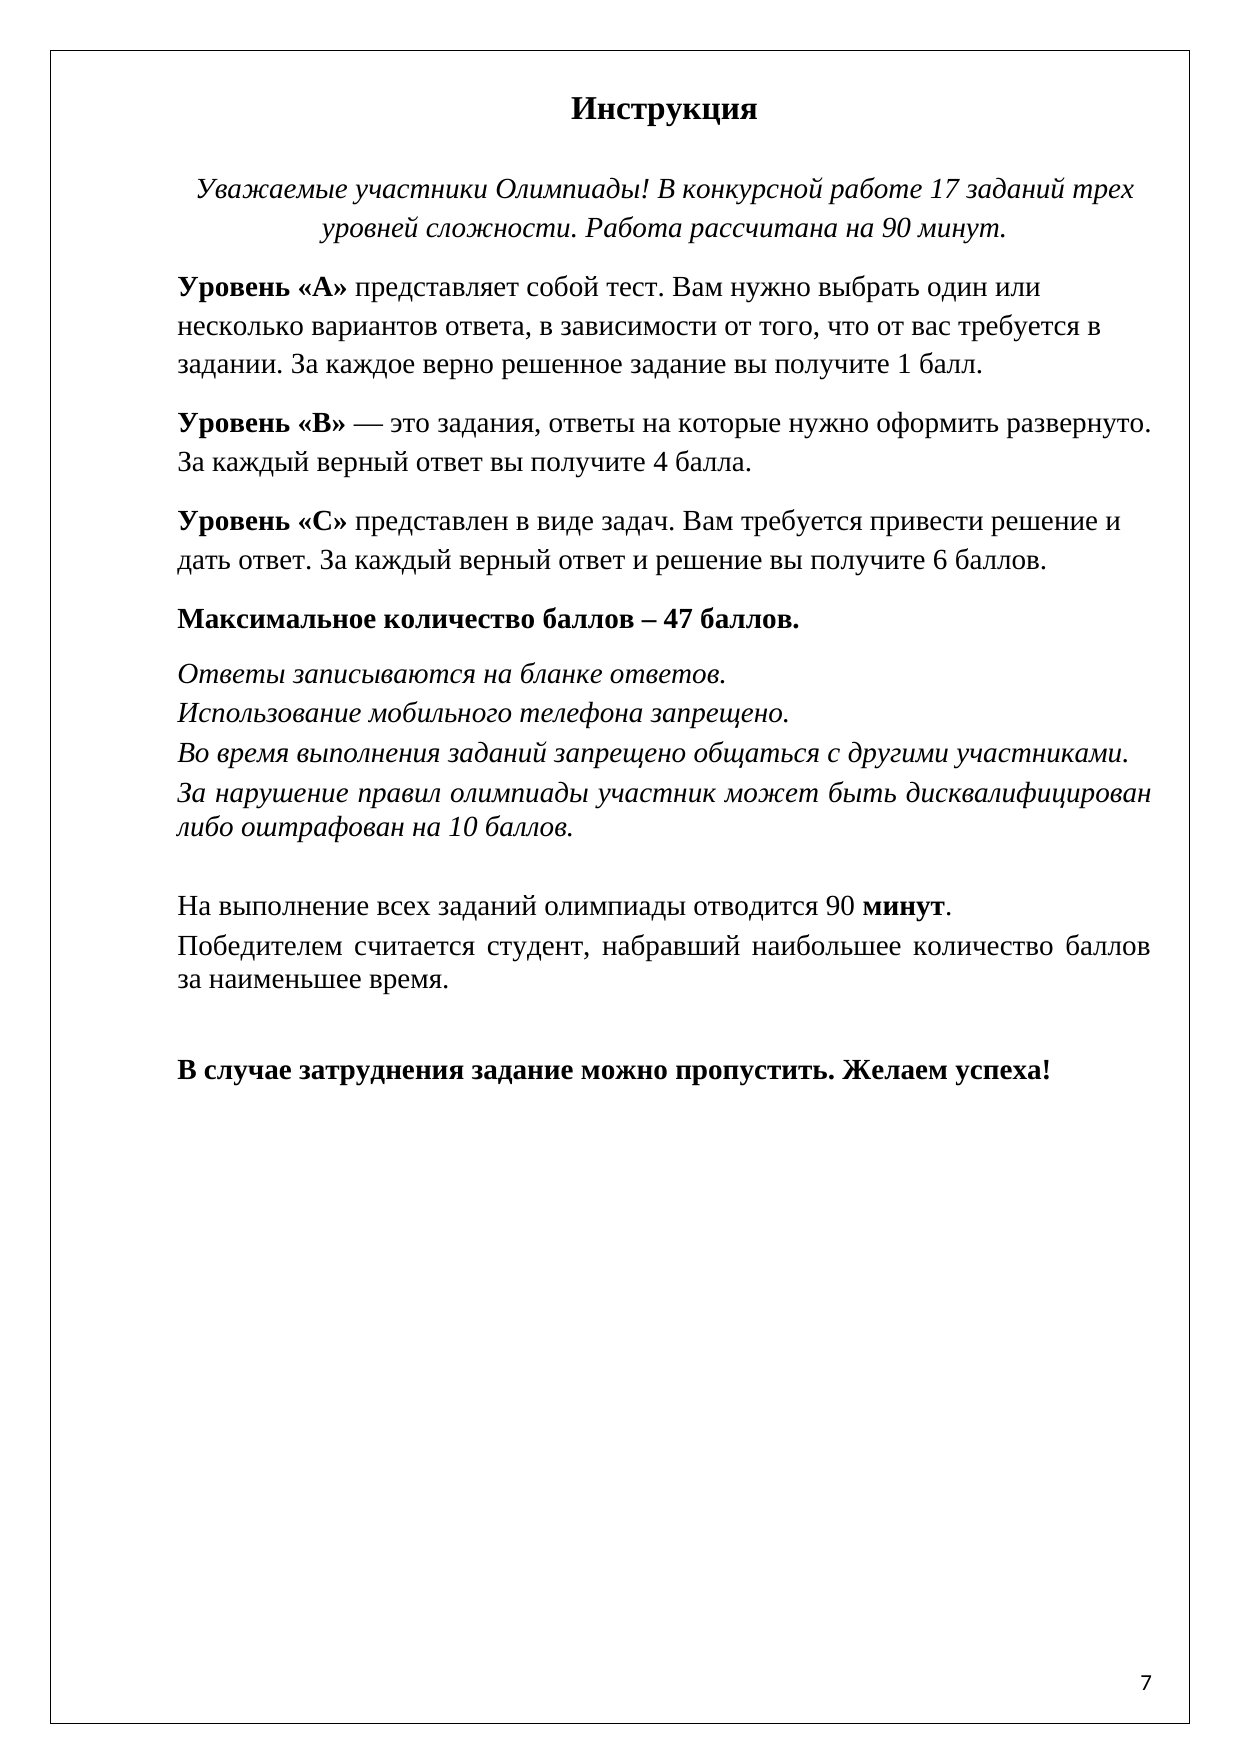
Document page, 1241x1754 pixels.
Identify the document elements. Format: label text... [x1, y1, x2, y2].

text Во время выполнения заданий запрещено общаться с другими участниками. [177, 735, 1152, 769]
text В случае затруднения задание можно пропустить. Желаем успеха! [177, 1052, 1152, 1085]
text За нарушение правил олимпиады участник может быть дисквалифицирован либо оштрафован на 10 баллов. [177, 775, 1152, 842]
text Использование мобильного телефона запрещено. [177, 696, 1152, 729]
text Уважаемые участники Олимпиады! В конкурсной работе 17 заданий трех уровней сложности. Работа рассчитана на 90 минут. [177, 171, 1152, 243]
text Уровень «С» представлен в виде задач. Вам требуется привести решение и дать ответ. За каждый верный ответ и решение вы получите 6 баллов. [177, 503, 1152, 576]
text Ответы записываются на бланке ответов. [177, 656, 1152, 689]
text Победителем считается студент, набравший наибольшее количество баллов за наименьшее время. [177, 928, 1152, 995]
text Уровень «А» представляет собой тест. Вам нужно выбрать один или несколько вариантов ответа, в зависимости от того, что от вас требуется в задании. За каждое верно решенное задание вы получите 1 балл. [177, 269, 1152, 380]
text Инструкция [177, 89, 1152, 127]
text Максимальное количество баллов – 47 баллов. [177, 601, 1152, 635]
text Уровень «В» — это задания, ответы на которые нужно оформить развернуто. За каждый верный ответ вы получите 4 балла. [177, 406, 1152, 478]
text На выполнение всех заданий олимпиады отводится 90 минут. [177, 888, 1152, 922]
